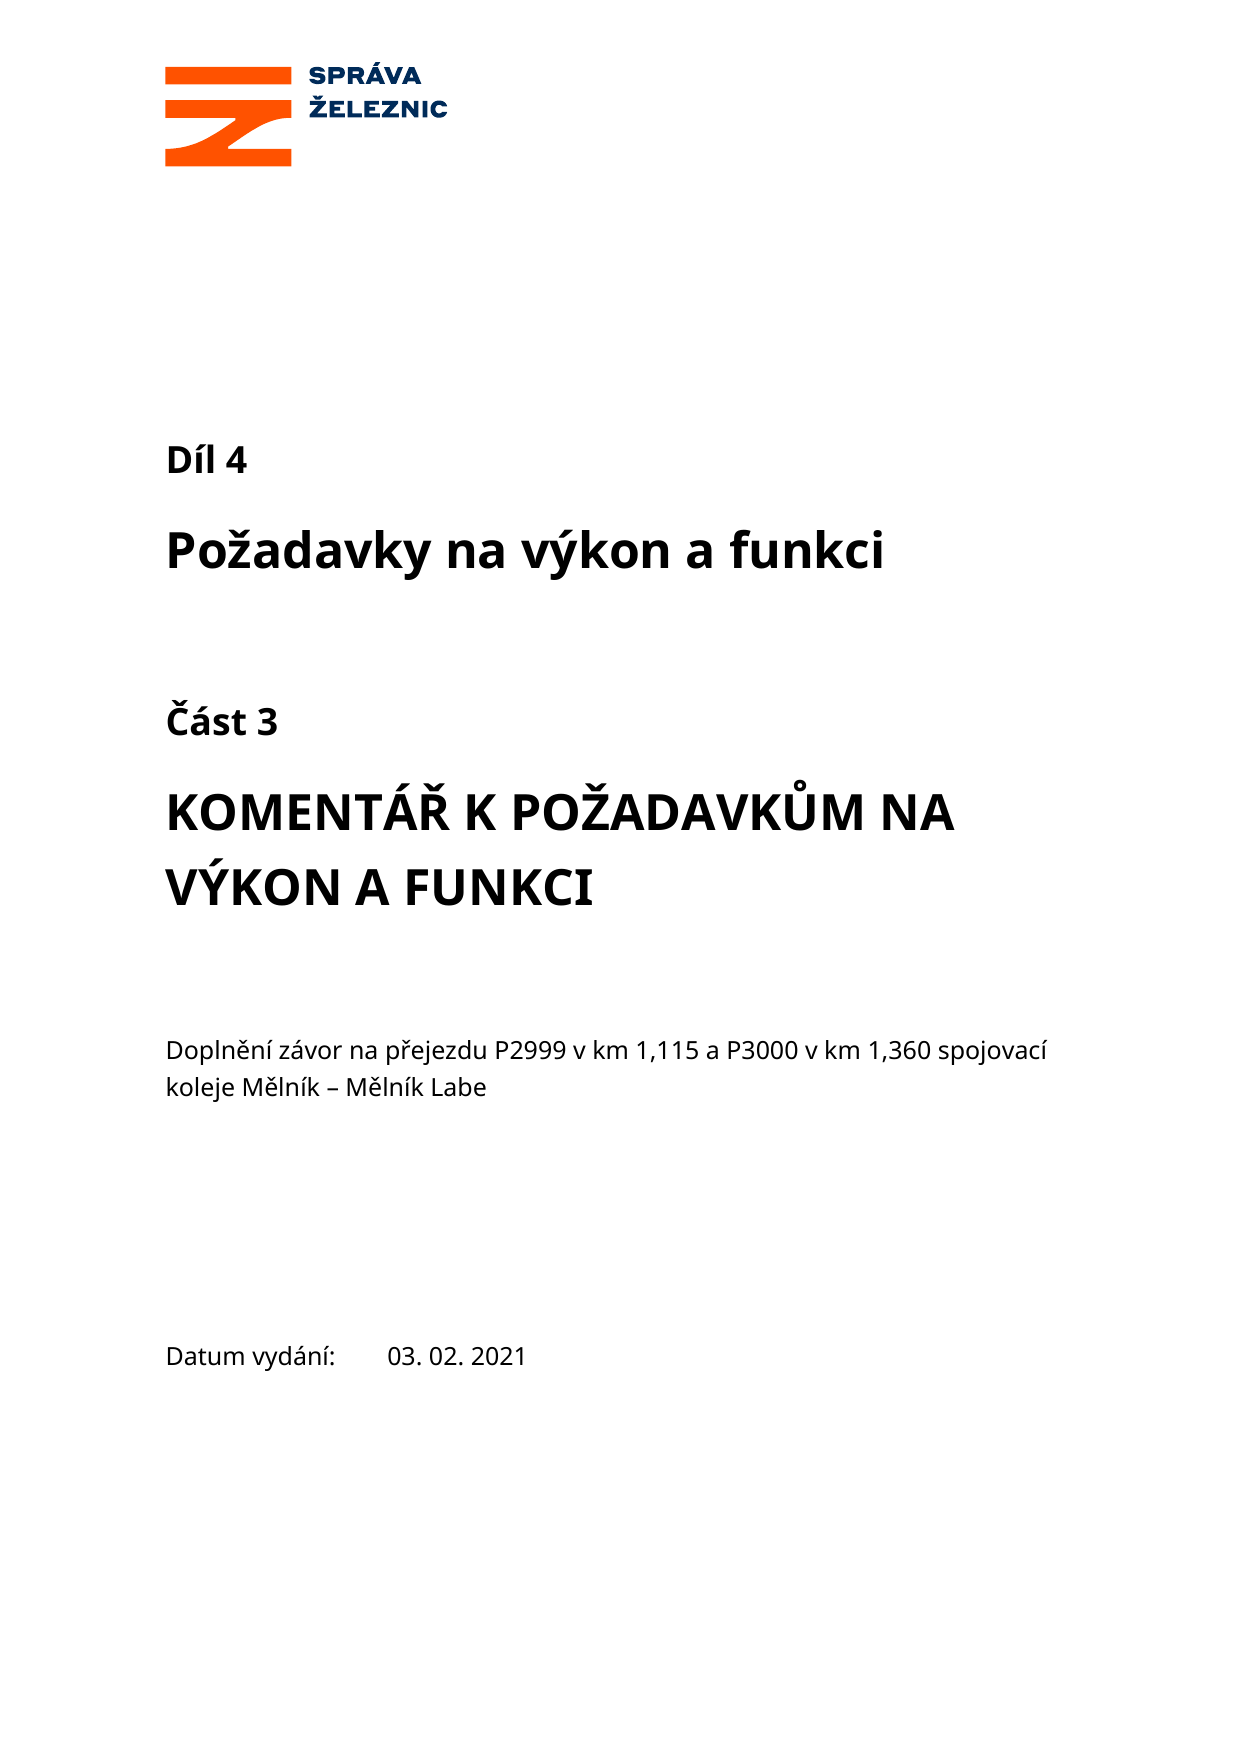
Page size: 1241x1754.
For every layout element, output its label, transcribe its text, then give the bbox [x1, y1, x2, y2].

text KOMENTÁŘ K POŽADAVKŮM NA VÝKON A FUNKCI [165, 777, 1075, 920]
text Datum vydání: 03. 02. 2021 [165, 1338, 1075, 1372]
text Část 3 [165, 696, 1075, 747]
text Díl 4 [165, 433, 1075, 484]
text Požadavky na výkon a funkci [165, 514, 1075, 583]
